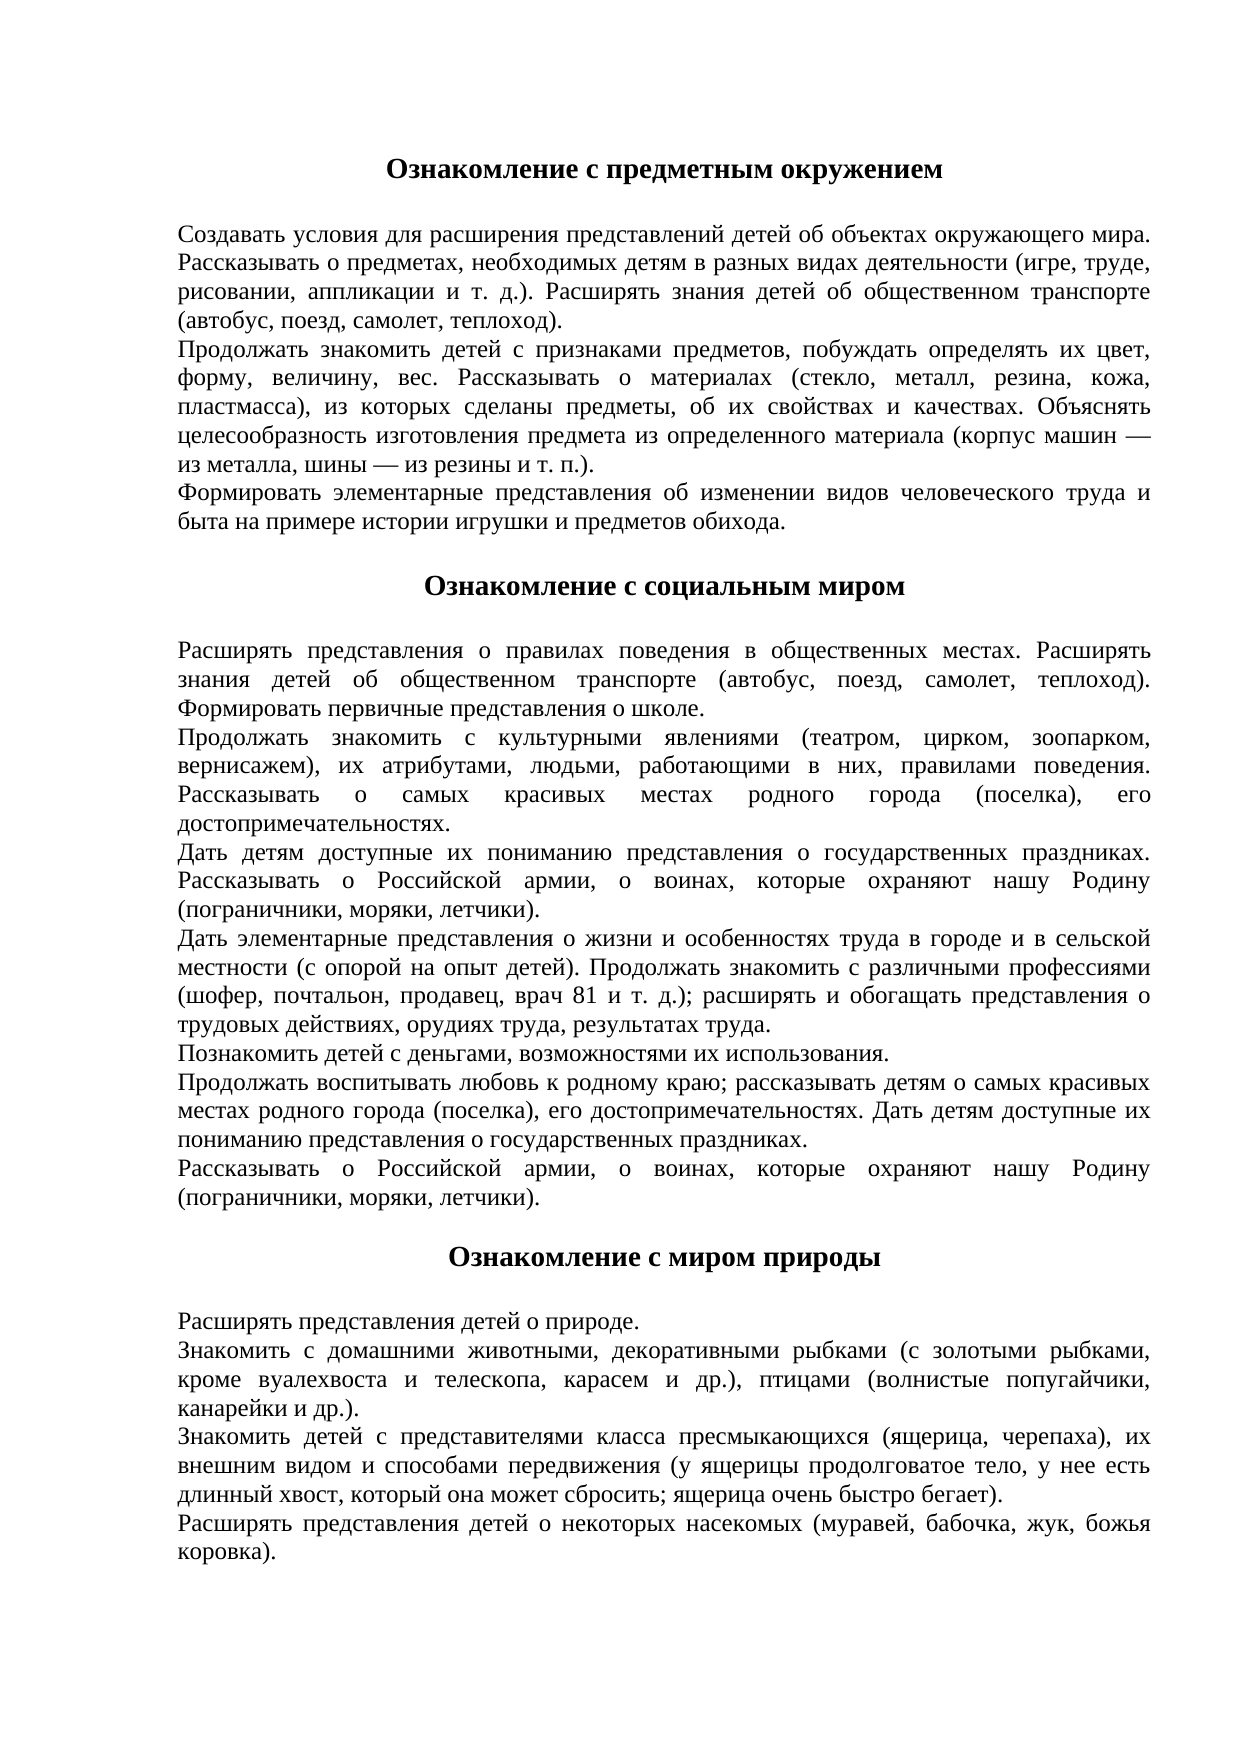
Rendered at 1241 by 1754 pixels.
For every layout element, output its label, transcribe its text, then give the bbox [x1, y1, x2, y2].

text Продолжать знакомить с культурными явлениями (театром, цирком, зоопарком, вернисажем), их атрибутами, людьми, работающими в них, правилами поведения. Рассказывать о самых красивых местах родного города (поселка), его достопримечательностях. [177, 722, 1152, 837]
text Ознакомление с предметным окружением [177, 152, 1152, 185]
text Знакомить детей с представителями класса пресмыкающихся (ящерица, черепаха), их внешним видом и способами передвижения (у ящерицы продолговатое тело, у нее есть длинный хвост, который она может сбросить; ящерица очень быстро бегает). [177, 1421, 1152, 1508]
text Ознакомление с социальным миром [177, 568, 1152, 602]
text Рассказывать о Российской армии, о воинах, которые охраняют нашу Родину (пограничники, моряки, летчики). [177, 1153, 1152, 1211]
text Расширять представления о правилах поведения в общественных местах. Расширять знания детей об общественном транспорте (автобус, поезд, самолет, теплоход). Формировать первичные представления о школе. [177, 636, 1152, 722]
text Расширять представления детей о природе. [177, 1306, 1152, 1335]
text Продолжать знакомить детей с признаками предметов, побуждать определять их цвет, форму, величину, вес. Рассказывать о материалах (стекло, металл, резина, кожа, пластмасса), из которых сделаны предметы, об их свойствах и качествах. Объяснять целесообразность изготовления предмета из определенного материала (корпус машин — из металла, шины — из резины и т. п.). [177, 334, 1152, 477]
text Дать детям доступные их пониманию представления о государственных праздниках. Рассказывать о Российской армии, о воинах, которые охраняют нашу Родину (пограничники, моряки, летчики). [177, 837, 1152, 923]
text Создавать условия для расширения представлений детей об объектах окружающего мира. Рассказывать о предметах, необходимых детям в разных видах деятельности (игре, труде, рисовании, аппликации и т. д.). Расширять знания детей об общественном транспорте (автобус, поезд, самолет, теплоход). [177, 219, 1152, 334]
text Формировать элементарные представления об изменении видов человеческого труда и быта на примере истории игрушки и предметов обихода. [177, 477, 1152, 535]
text Дать элементарные представления о жизни и особенностях труда в городе и в сельской местности (с опорой на опыт детей). Продолжать знакомить с различными профессиями (шофер, почтальон, продавец, врач 81 и т. д.); расширять и обогащать представления о трудовых действиях, орудиях труда, результатах труда. [177, 923, 1152, 1038]
text Познакомить детей с деньгами, возможностями их использования. [177, 1038, 1152, 1067]
text Расширять представления детей о некоторых насекомых (муравей, бабочка, жук, божья коровка). [177, 1508, 1152, 1565]
text Продолжать воспитывать любовь к родному краю; рассказывать детям о самых красивых местах родного города (поселка), его достопримечательностях. Дать детям доступные их пониманию представления о государственных праздниках. [177, 1067, 1152, 1153]
text Знакомить с домашними животными, декоративными рыбками (с золотыми рыбками, кроме вуалехвоста и телескопа, карасем и др.), птицами (волнистые попугайчики, канарейки и др.). [177, 1335, 1152, 1421]
text Ознакомление с миром природы [177, 1239, 1152, 1273]
